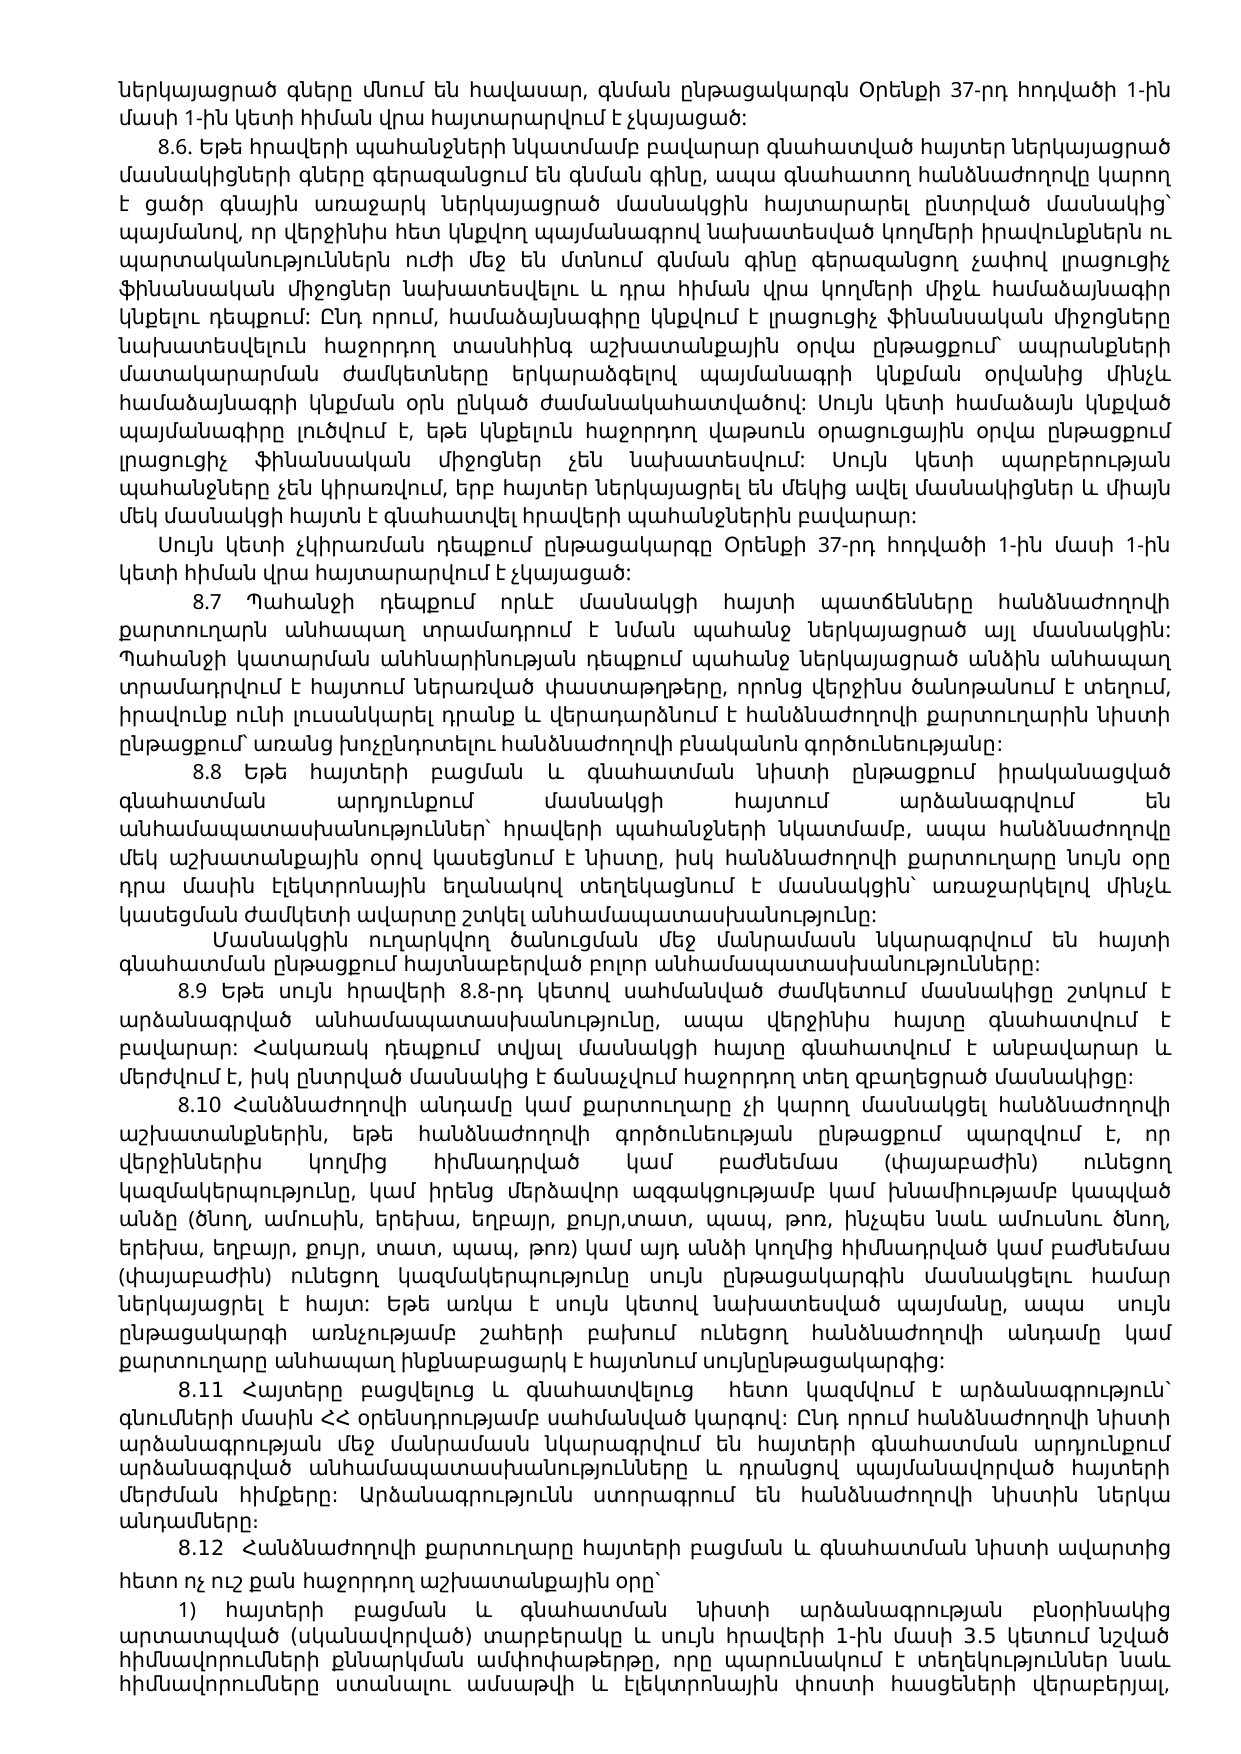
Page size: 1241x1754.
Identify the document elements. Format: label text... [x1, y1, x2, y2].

text 8.12 Հանձնաժողովի քարտուղարը հայտերի բացման և գնահատման նիստի ավարտից հետո ոչ ուշ քան հաջորդող աշխատանքային օրը` [118, 1533, 1171, 1595]
text Մասնակցին ուղարկվող ծանուցման մեջ մանրամասն նկարագրվում են հայտի գնահատման ընթացքում հայտնաբերված բոլոր անհամապատասխանությունները: [118, 928, 1171, 977]
text 8.10 Հանձնաժողովի անդամը կամ քարտուղարը չի կարող մասնակցել հանձնաժողովի աշխատանքներին, եթե հանձնաժողովի գործունեության ընթացքում պարզվում է, որ վերջիններիս կողմից հիմնադրված կամ բաժնեմաս (փայաբաժին) ունեցող կազմակերպությունը, կամ իրենց մերձավոր ազգակցությամբ կամ խնամիությամբ կապված անձը (ծնող, ամուսին, երեխա, եղբայր, քույր,տատ, պապ, թոռ, ինչպես նաև ամուսնու ծնող, երեխա, եղբայր, քույր, տատ, պապ, թոռ) կամ այդ անձի կողմից հիմնադրված կամ բաժնեմաս (փայաբաժին) ունեցող կազմակերպությունը սույն ընթացակարգին մասնակցելու համար ներկայացրել է հայտ: Եթե առկա է սույն կետով նախատեսված պայմանը, ապա սույն ընթացակարգի առնչությամբ շահերի բախում ունեցող հանձնաժողովի անդամը կամ քարտուղարը անհապաղ ինքնաբացարկ է հայտնում սույնընթացակարգից: [118, 1090, 1171, 1375]
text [118, 1595, 1171, 1697]
text 8.8 Եթե հայտերի բացման և գնահատման նիստի ընթացքում իրականացված գնահատման արդյունքում մասնակցի հայտում արձանագրվում են անհամապատասխանություններ՝ հրավերի պահանջների նկատմամբ, ապա հանձնաժողովը մեկ աշխատանքային օրով կասեցնում է նիստը, իսկ հանձնաժողովի քարտուղարը նույն օրը դրա մասին էլեկտրոնային եղանակով տեղեկացնում է մասնակցին՝ առաջարկելով մինչև կասեցման ժամկետի ավարտը շտկել անհամապատասխանությունը: [118, 757, 1171, 928]
text 8.9 Եթե սույն հրավերի 8.8-րդ կետով սահմանված ժամկետում մասնակիցը շտկում է արձանագրված անհամապատասխանությունը, ապա վերջինիս հայտը գնահատվում է բավարար: Հակառակ դեպքում տվյալ մասնակցի հայտը գնահատվում է անբավարար և մերժվում է, իսկ ընտրված մասնակից է ճանաչվում հաջորդող տեղ զբաղեցրած մասնակիցը: [118, 977, 1171, 1090]
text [118, 75, 1171, 132]
text Սույն կետի չկիրառման դեպքում ընթացակարգը Օրենքի 37-րդ հոդվածի 1-ին մասի 1-ին կետի հիման վրա հայտարարվում է չկայացած: [118, 530, 1171, 587]
text 8.11 Հայտերը բացվելուց և գնահատվելուց հետո կազմվում է արձանագրություն` գնումների մասին ՀՀ օրենսդրությամբ սահմանված կարգով: Ընդ որում հանձնաժողովի նիստի արձանագրության մեջ մանրամասն նկարագրվում են հայտերի գնահատման արդյունքում արձանագրված անհամապատասխանությունները և դրանցով պայմանավորված հայտերի մերժման հիմքերը: Արձանագրությունն ստորագրում են հանձնաժողովի նիստին ներկա անդամները։ [118, 1375, 1171, 1533]
text 8.6. Եթե հրավերի պահանջների նկատմամբ բավարար գնահատված հայտեր ներկայացրած մասնակիցների գները գերազանցում են գնման գինը, ապա գնահատող հանձնաժողովը կարող է ցածր գնային առաջարկ ներկայացրած մասնակցին հայտարարել ընտրված մասնակից՝ պայմանով, որ վերջինիս հետ կնքվող պայմանագրով նախատեսված կողմերի իրավունքներն ու պարտականություններն ուժի մեջ են մտնում գնման գինը գերազանցող չափով լրացուցիչ ֆինանսական միջոցներ նախատեսվելու և դրա հիման վրա կողմերի միջև համաձայնագիր կնքելու դեպքում: Ընդ որում, համաձայնագիրը կնքվում է լրացուցիչ ֆինանսական միջոցները նախատեսվելուն հաջորդող տասնհինգ աշխատանքային օրվա ընթացքում՝ ապրանքների մատակարարման ժամկետները երկարաձգելով պայմանագրի կնքման օրվանից մինչև համաձայնագրի կնքման օրն ընկած ժամանակահատվածով: Սույն կետի համաձայն կնքված պայմանագիրը լուծվում է, եթե կնքելուն հաջորդող վաթսուն օրացուցային օրվա ընթացքում լրացուցիչ ֆինանսական միջոցներ չեն նախատեսվում: Սույն կետի պարբերության պահանջները չեն կիրառվում, երբ հայտեր ներկայացրել են մեկից ավել մասնակիցներ և միայն մեկ մասնակցի հայտն է գնահատվել հրավերի պահանջներին բավարար: [118, 132, 1171, 530]
text 8.7 Պահանջի դեպքում որևէ մասնակցի հայտի պատճենները հանձնաժողովի քարտուղարն անհապաղ տրամադրում է նման պահանջ ներկայացրած այլ մասնակցին: Պահանջի կատարման անհնարինության դեպքում պահանջ ներկայացրած անձին անհապաղ տրամադրվում է հայտում ներառված փաստաթղթերը, որոնց վերջինս ծանոթանում է տեղում, իրավունք ունի լուսանկարել դրանք և վերադարձնում է հանձնաժողովի քարտուղարին նիստի ընթացքում՝ առանց խոչընդոտելու հանձնաժողովի բնականոն գործունեությանը: [118, 587, 1171, 757]
